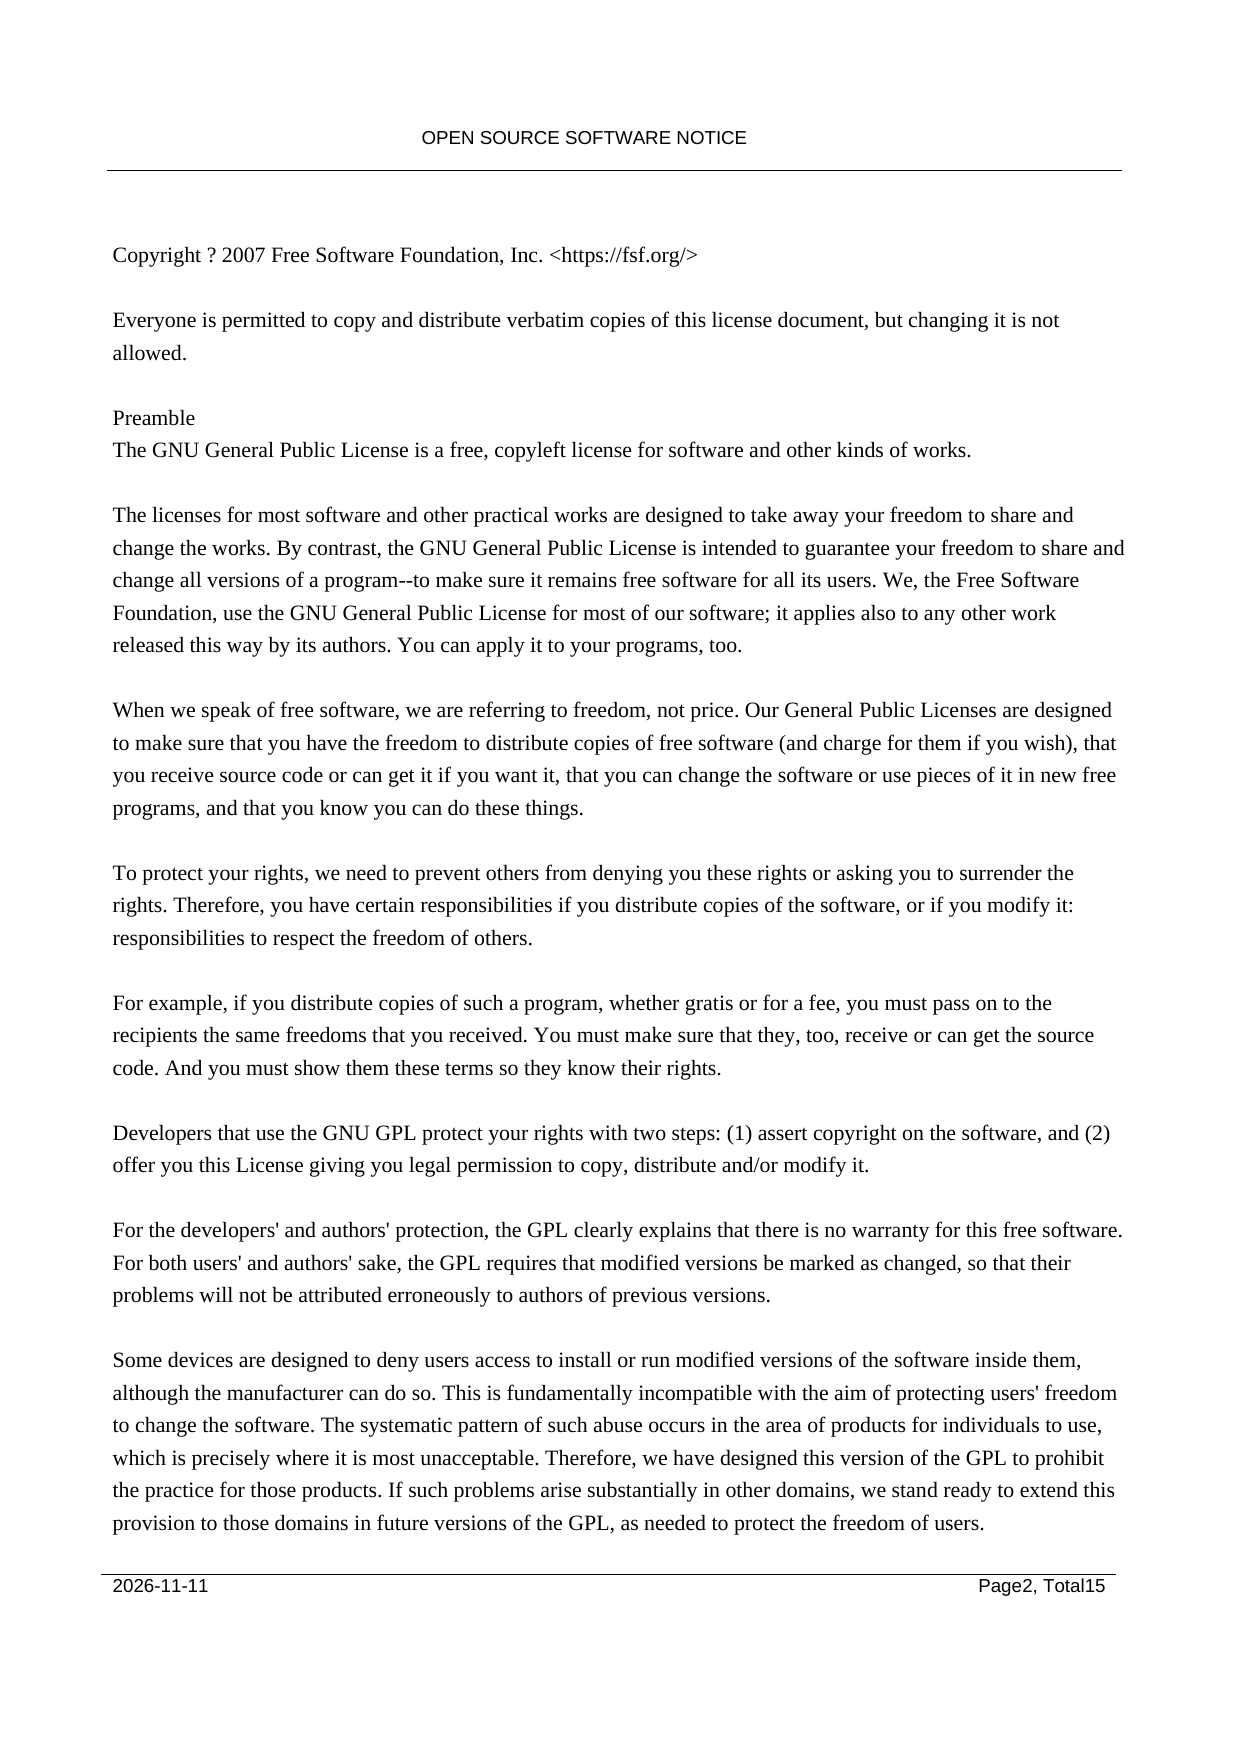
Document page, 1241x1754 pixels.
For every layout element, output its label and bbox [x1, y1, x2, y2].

text [112, 206, 1128, 1539]
